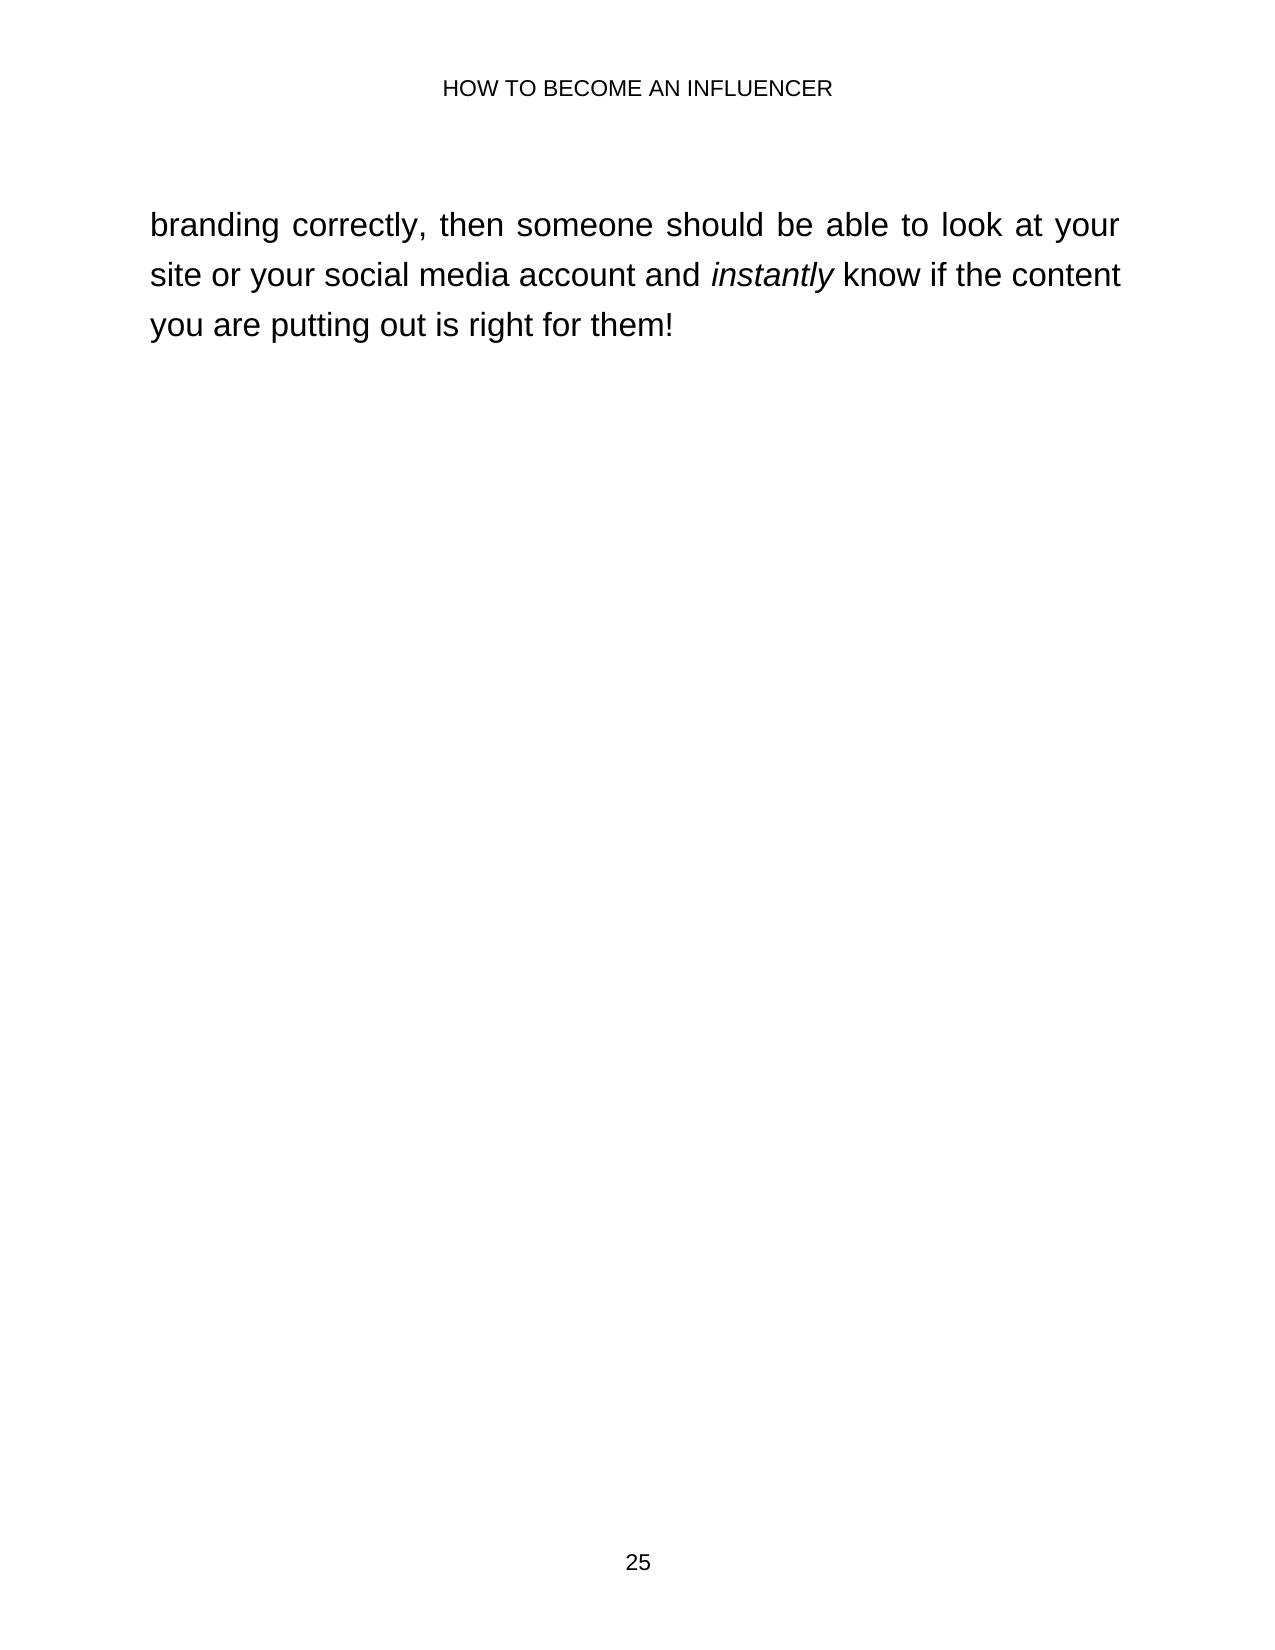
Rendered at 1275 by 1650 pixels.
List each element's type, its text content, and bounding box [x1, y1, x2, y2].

text branding correctly, then someone should be able to look at your site or your social media account and instantly know if the content you are putting out is right for them! [150, 205, 1121, 343]
